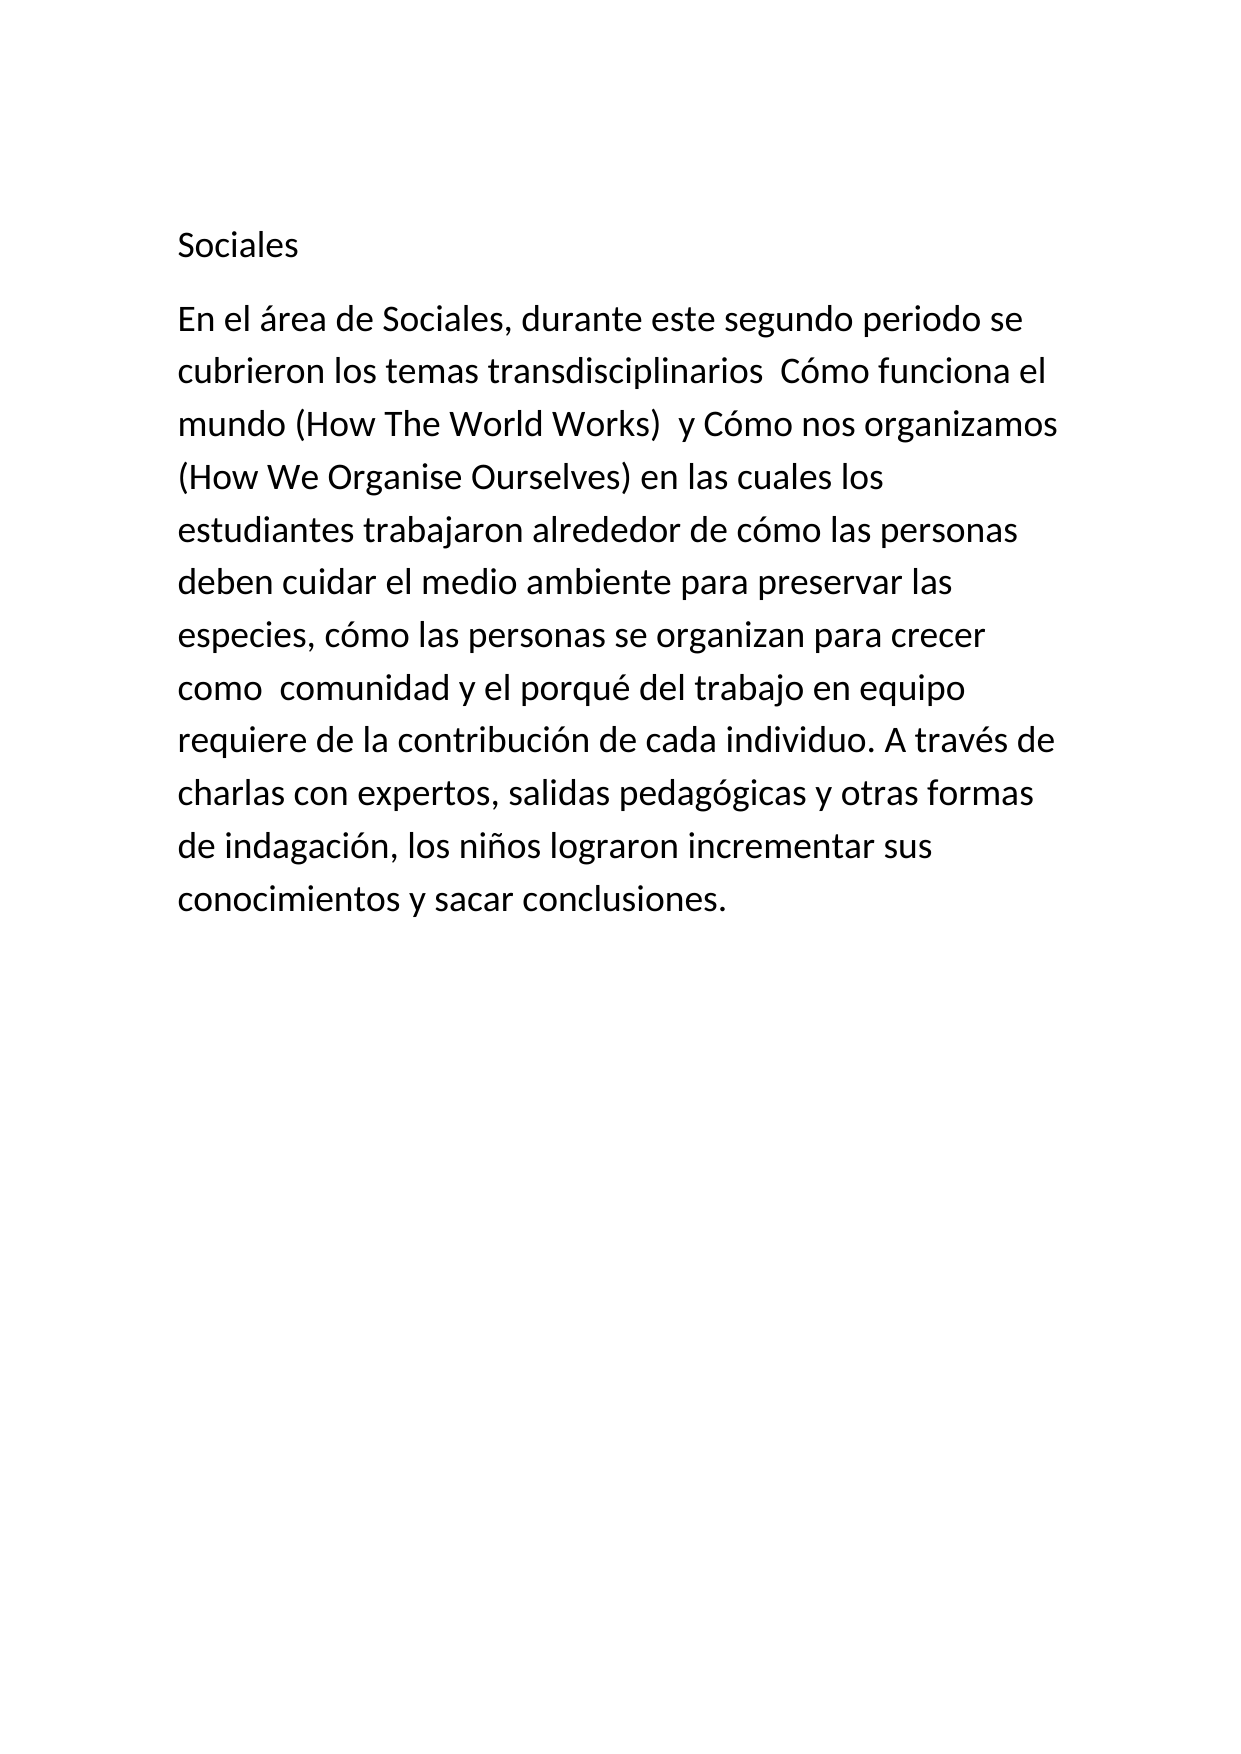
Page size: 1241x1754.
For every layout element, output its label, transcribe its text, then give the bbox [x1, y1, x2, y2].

text Sociales [177, 221, 1063, 267]
text En el área de Sociales, durante este segundo periodo se cubrieron los temas transdisciplinarios Cómo funciona el mundo (How The World Works) y Cómo nos organizamos (How We Organise Ourselves) en las cuales los estudiantes trabajaron alrededor de cómo las personas deben cuidar el medio ambiente para preservar las especies, cómo las personas se organizan para crecer como comunidad y el porqué del trabajo en equipo requiere de la contribución de cada individuo. A través de charlas con expertos, salidas pedagógicas y otras formas de indagación, los niños lograron incrementar sus conocimientos y sacar conclusiones. [177, 295, 1063, 920]
